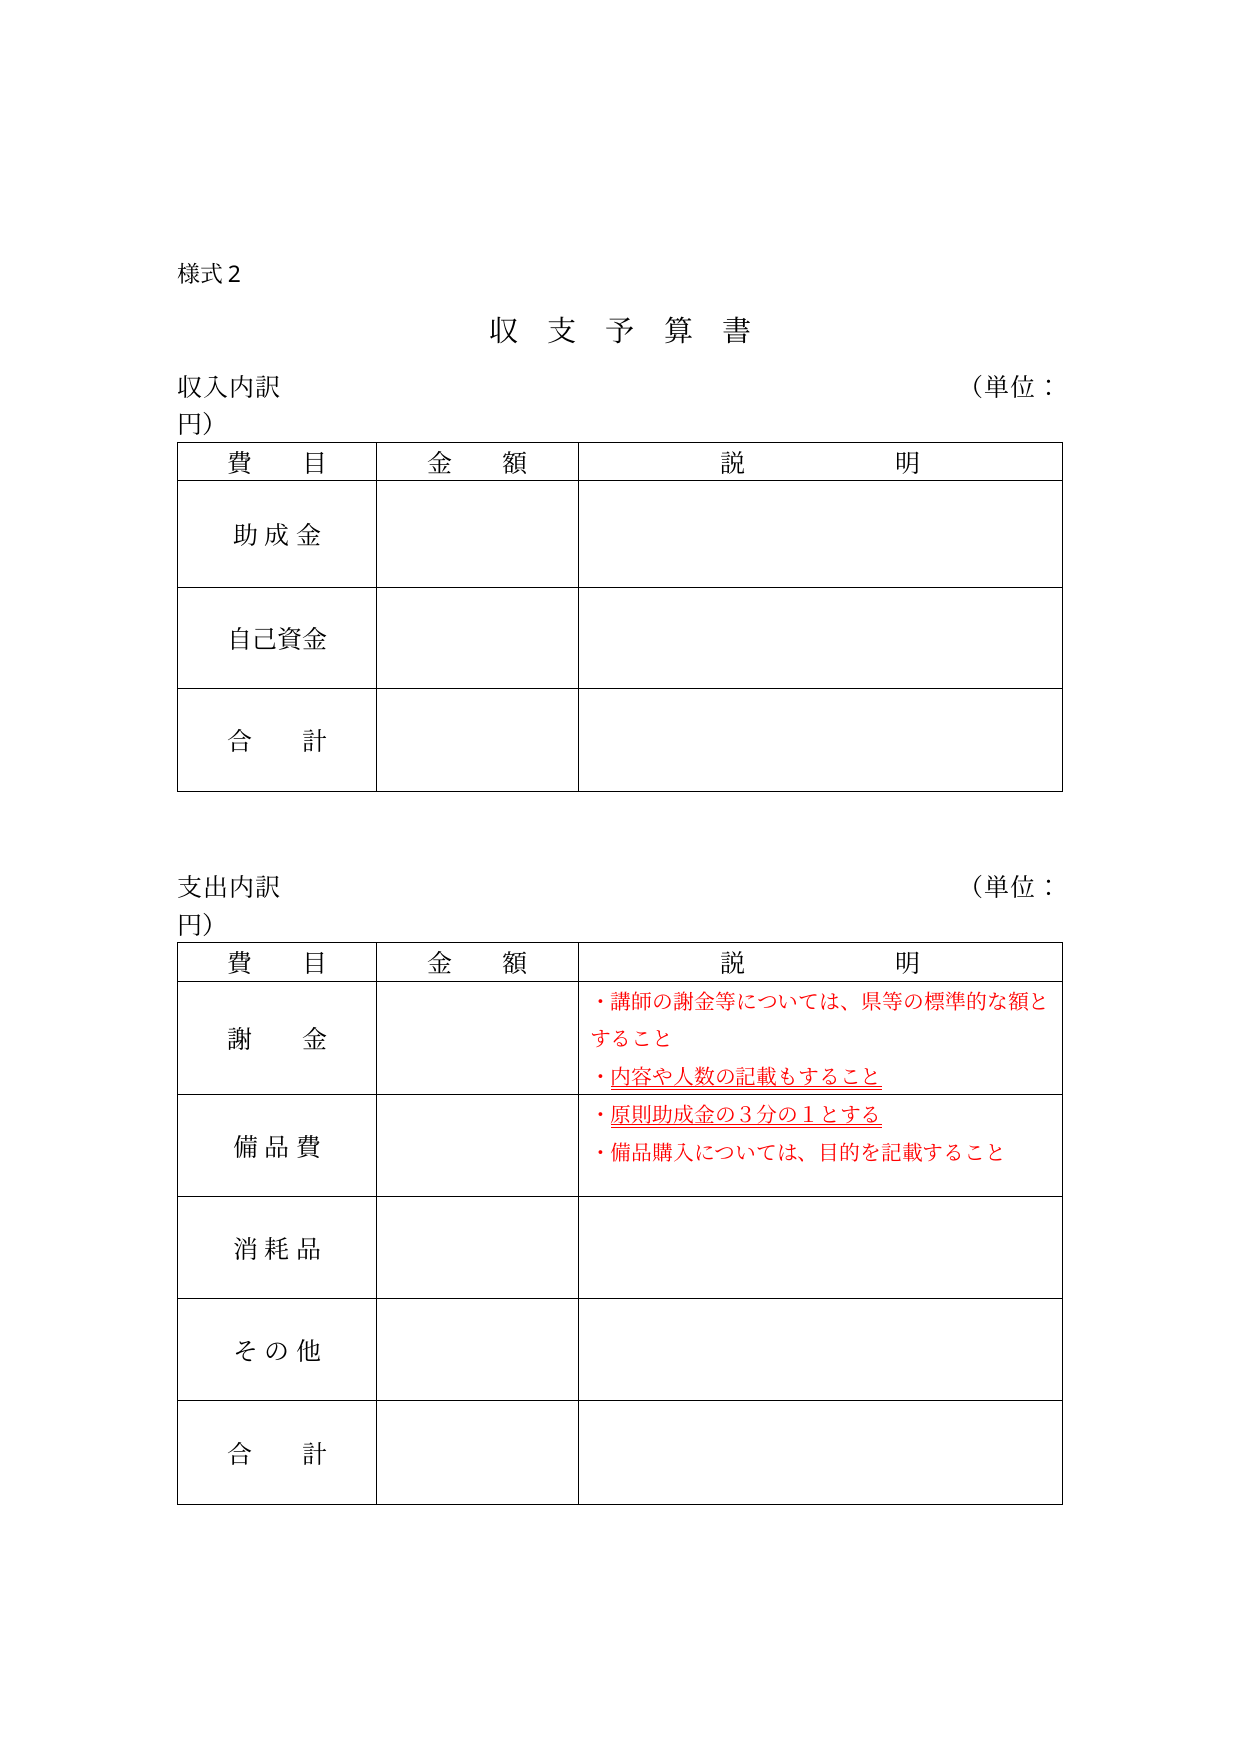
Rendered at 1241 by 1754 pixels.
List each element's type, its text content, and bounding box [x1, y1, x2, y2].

table_cell 消 耗 品 [178, 1197, 376, 1298]
table_cell 合 計 [178, 1401, 376, 1504]
table_cell 助 成 金 [178, 481, 376, 587]
table_cell [377, 481, 578, 587]
table_header 金 額 [377, 943, 578, 981]
text 様式2 [177, 254, 1063, 292]
table_cell [579, 588, 1062, 687]
table_cell 合 計 [178, 689, 376, 791]
table_cell 自己資金 [178, 588, 376, 687]
text 支出内訳 （単位：円） [177, 867, 1063, 942]
text 収入内訳 （単位：円） [177, 367, 1063, 442]
text 収 支 予 算 書 [177, 292, 1063, 367]
table_cell [377, 982, 578, 1094]
table_cell [579, 1401, 1062, 1504]
table_cell [579, 689, 1062, 791]
table_header 費 目 [178, 443, 376, 480]
table_cell 謝 金 [178, 982, 376, 1094]
table_cell [377, 1401, 578, 1504]
table_cell [579, 1299, 1062, 1400]
table_cell ・原則助成金の３分の１とする ・備品購入については、目的を記載すること [579, 1095, 1062, 1196]
table_header 金 額 [377, 443, 578, 480]
table_cell [377, 1095, 578, 1196]
table_cell [377, 1197, 578, 1298]
table_cell そ の 他 [178, 1299, 376, 1400]
table_cell [377, 689, 578, 791]
table_cell [579, 1197, 1062, 1298]
table_cell 備 品 費 [178, 1095, 376, 1196]
table_cell [377, 588, 578, 687]
table_cell ・講師の謝金等については、県等の標準的な額とすること ・内容や人数の記載もすること [579, 982, 1062, 1094]
table_cell [579, 481, 1062, 587]
table_cell [377, 1299, 578, 1400]
table_header 説 明 [579, 443, 1062, 480]
table_header 費 目 [178, 943, 376, 981]
table_header 説 明 [579, 943, 1062, 981]
